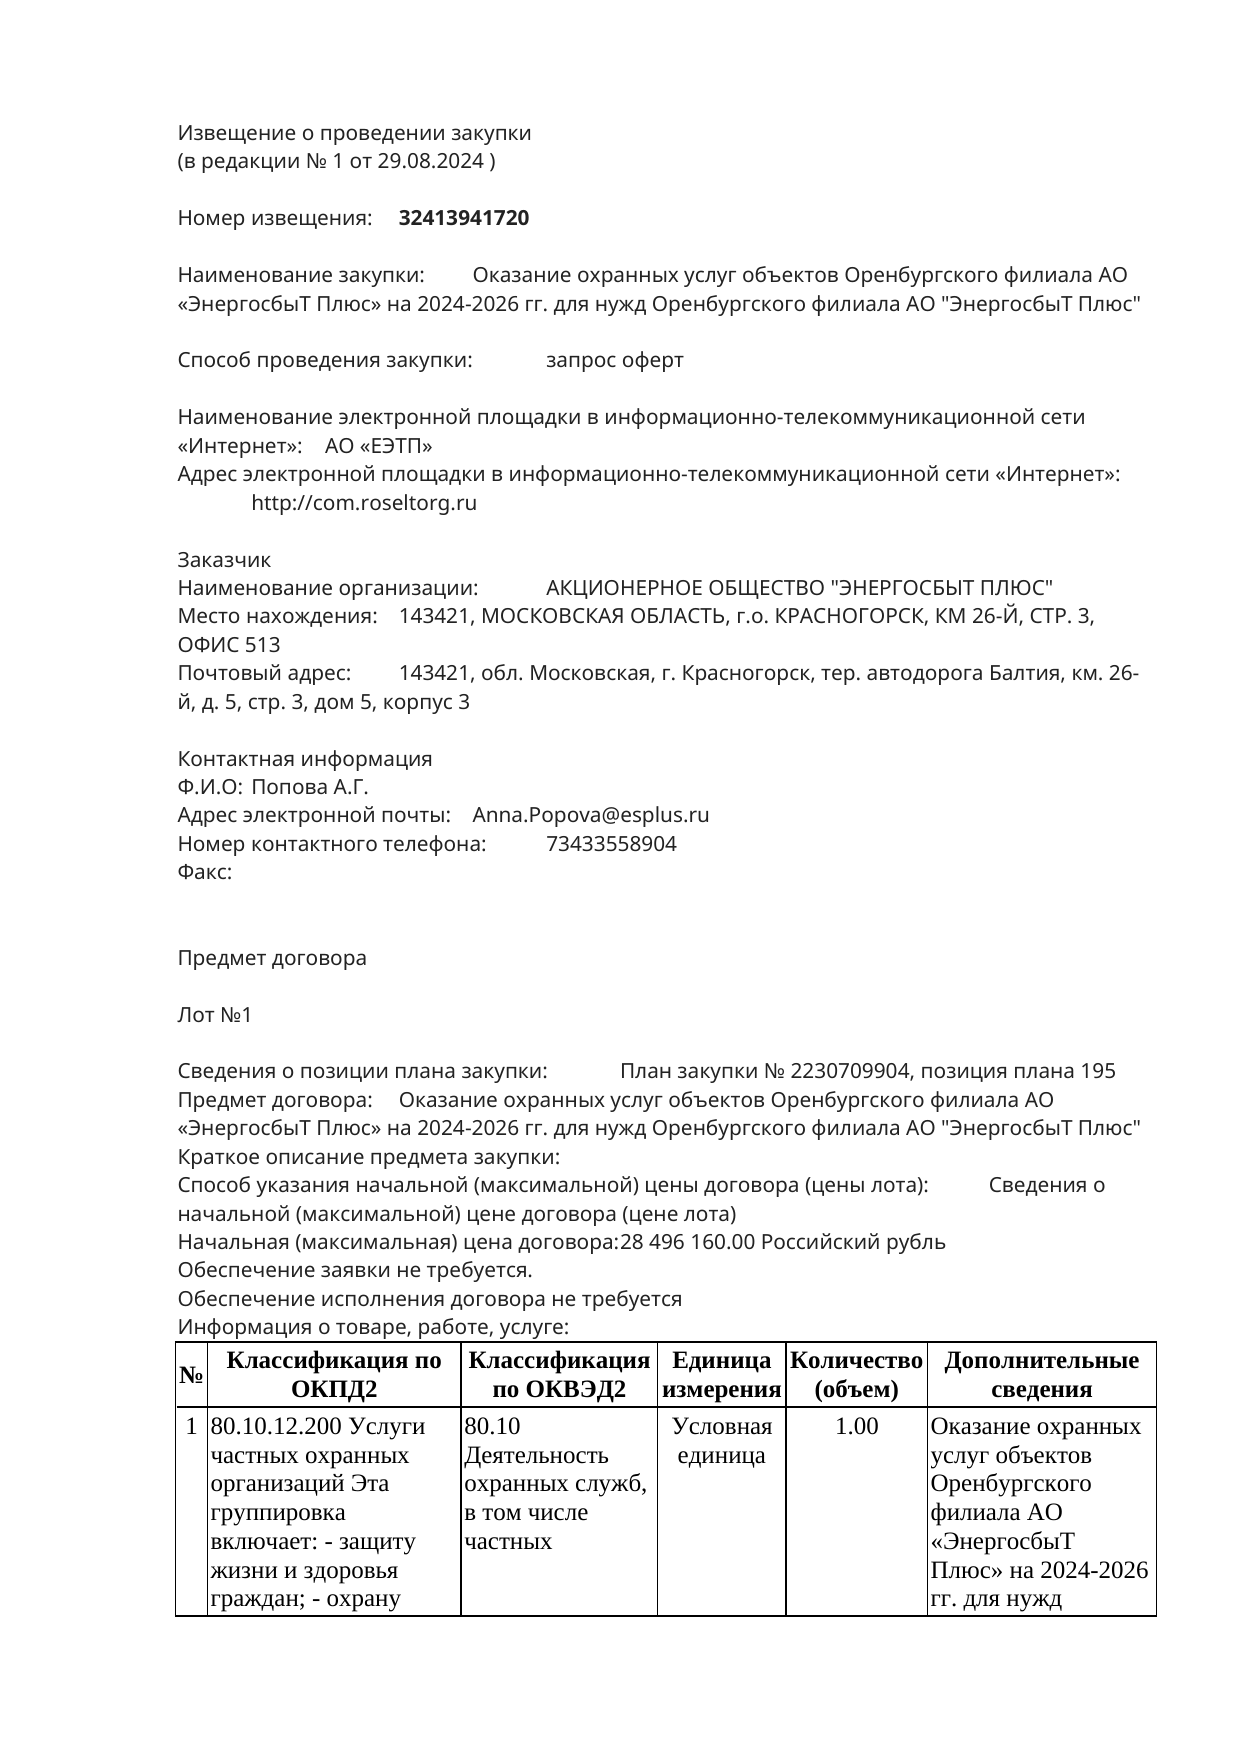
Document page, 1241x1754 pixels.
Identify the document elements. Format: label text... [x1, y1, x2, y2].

text Наименование организации: АКЦИОНЕРНОЕ ОБЩЕСТВО "ЭНЕРГОСБЫТ ПЛЮС" [177, 573, 1152, 602]
text Номер контактного телефона: 73433558904 [177, 829, 1152, 857]
text Сведения о позиции плана закупки: План закупки № 2230709904, позиция плана 195 [177, 1057, 1152, 1085]
text Наименование закупки: Оказание охранных услуг объектов Оренбургского филиала АО «ЭнергосбыТ Плюс» на 2024-2026 гг. для нужд Оренбургского филиала АО "ЭнергосбыТ Плюс" [177, 260, 1152, 317]
text Способ указания начальной (максимальной) цены договора (цены лота): Сведения о начальной (максимальной) цене договора (цене лота) [177, 1170, 1152, 1227]
text Информация о товаре, работе, услуге: [177, 1312, 1152, 1341]
text Предмет договора [177, 943, 1152, 971]
text Наименование электронной площадки в информационно-телекоммуникационной сети «Интернет»: АО «ЕЭТП» [177, 402, 1152, 459]
table_header Классификация по ОКПД2 [208, 1343, 460, 1406]
table_header Классификация по ОКВЭД2 [462, 1343, 657, 1406]
text Факс: [177, 857, 1152, 886]
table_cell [928, 1408, 1156, 1615]
text Номер извещения: 32413941720 [177, 203, 1152, 232]
table_header Дополнительные сведения [928, 1343, 1156, 1406]
text Заказчик [177, 545, 1152, 573]
text Обеспечение исполнения договора не требуется [177, 1284, 1152, 1312]
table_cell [462, 1408, 657, 1615]
table_header Единица измерения [658, 1343, 785, 1406]
text Краткое описание предмета закупки: [177, 1142, 1152, 1170]
text Лот №1 [177, 1000, 1152, 1028]
text Начальная (максимальная) цена договора: 28 496 160.00 Российский рубль [177, 1227, 1152, 1256]
table_header Количество (объем) [787, 1343, 927, 1406]
text Место нахождения: 143421, МОСКОВСКАЯ ОБЛАСТЬ, г.о. КРАСНОГОРСК, КМ 26-Й, СТР. 3, ОФИС 513 [177, 602, 1152, 658]
text Почтовый адрес: 143421, обл. Московская, г. Красногорск, тер. автодорога Балтия, км. 26-й, д. 5, стр. 3, дом 5, корпус 3 [177, 658, 1152, 715]
table_cell 1.00 [787, 1408, 927, 1615]
text (в редакции № 1 от 29.08.2024 ) [177, 147, 1152, 175]
text Адрес электронной площадки в информационно-телекоммуникационной сети «Интернет»: http://com.roseltorg.ru [177, 459, 1152, 516]
text Способ проведения закупки: запрос оферт [177, 346, 1152, 374]
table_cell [208, 1408, 460, 1615]
text Адрес электронной почты: Anna.Popova@esplus.ru [177, 801, 1152, 829]
text Контактная информация [177, 744, 1152, 772]
text Предмет договора: Оказание охранных услуг объектов Оренбургского филиала АО «ЭнергосбыТ Плюс» на 2024-2026 гг. для нужд Оренбургского филиала АО "ЭнергосбыТ Плюс" [177, 1085, 1152, 1142]
text Ф.И.О: Попова А.Г. [177, 772, 1152, 801]
text Извещение о проведении закупки [177, 118, 1152, 147]
table_header № [176, 1343, 207, 1406]
text Обеспечение заявки не требуется. [177, 1256, 1152, 1284]
table_cell 1 [176, 1407, 207, 1615]
table_cell Условная единица [658, 1408, 785, 1615]
